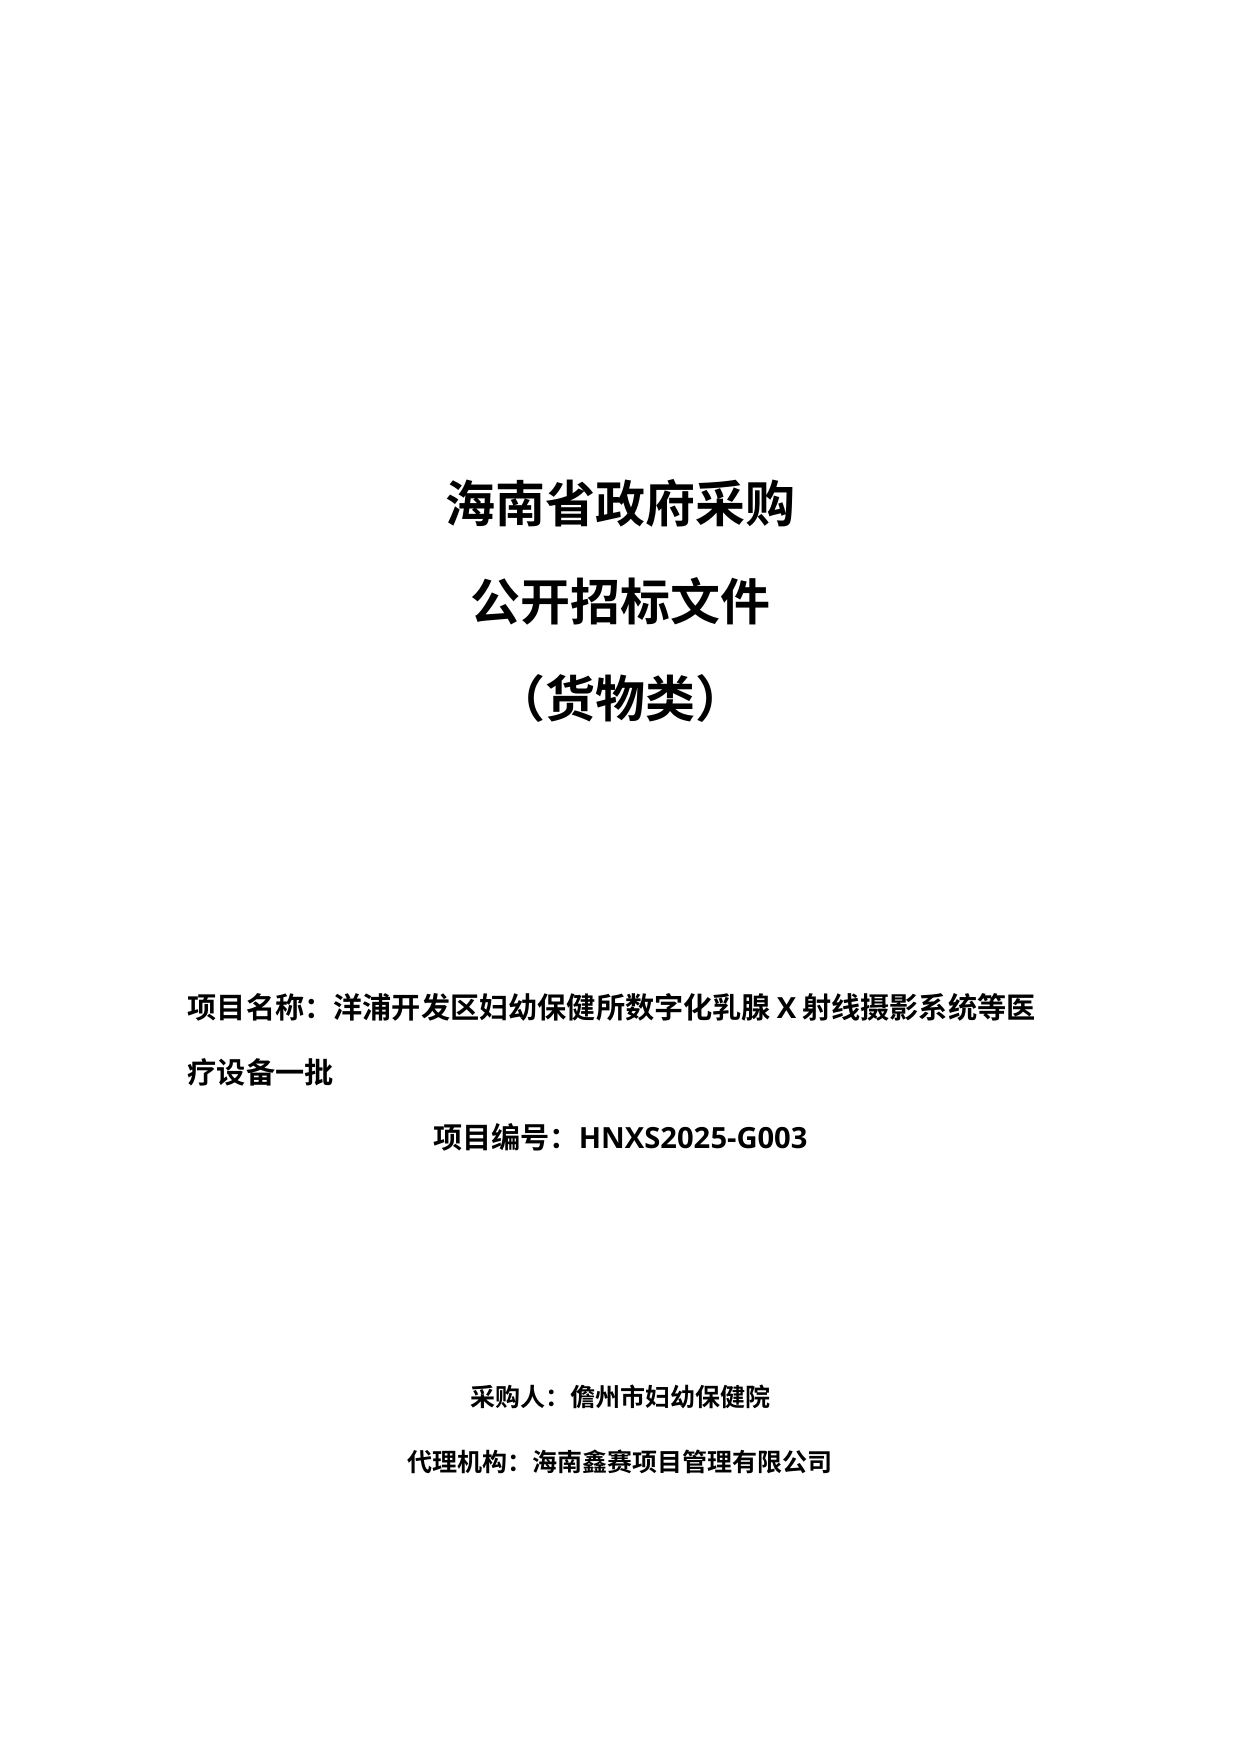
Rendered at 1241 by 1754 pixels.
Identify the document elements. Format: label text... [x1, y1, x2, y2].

text （货物类） [187, 649, 1053, 747]
text 项目名称：洋浦开发区妇幼保健所数字化乳腺X射线摄影系统等医疗设备一批 [187, 974, 1053, 1104]
text 海南省政府采购 [187, 454, 1053, 552]
text 代理机构：海南鑫赛项目管理有限公司 [187, 1429, 1053, 1494]
text 项目编号：HNXS2025-G003 [187, 1104, 1053, 1169]
text 采购人：儋州市妇幼保健院 [187, 1364, 1053, 1429]
text 公开招标文件 [187, 552, 1053, 649]
